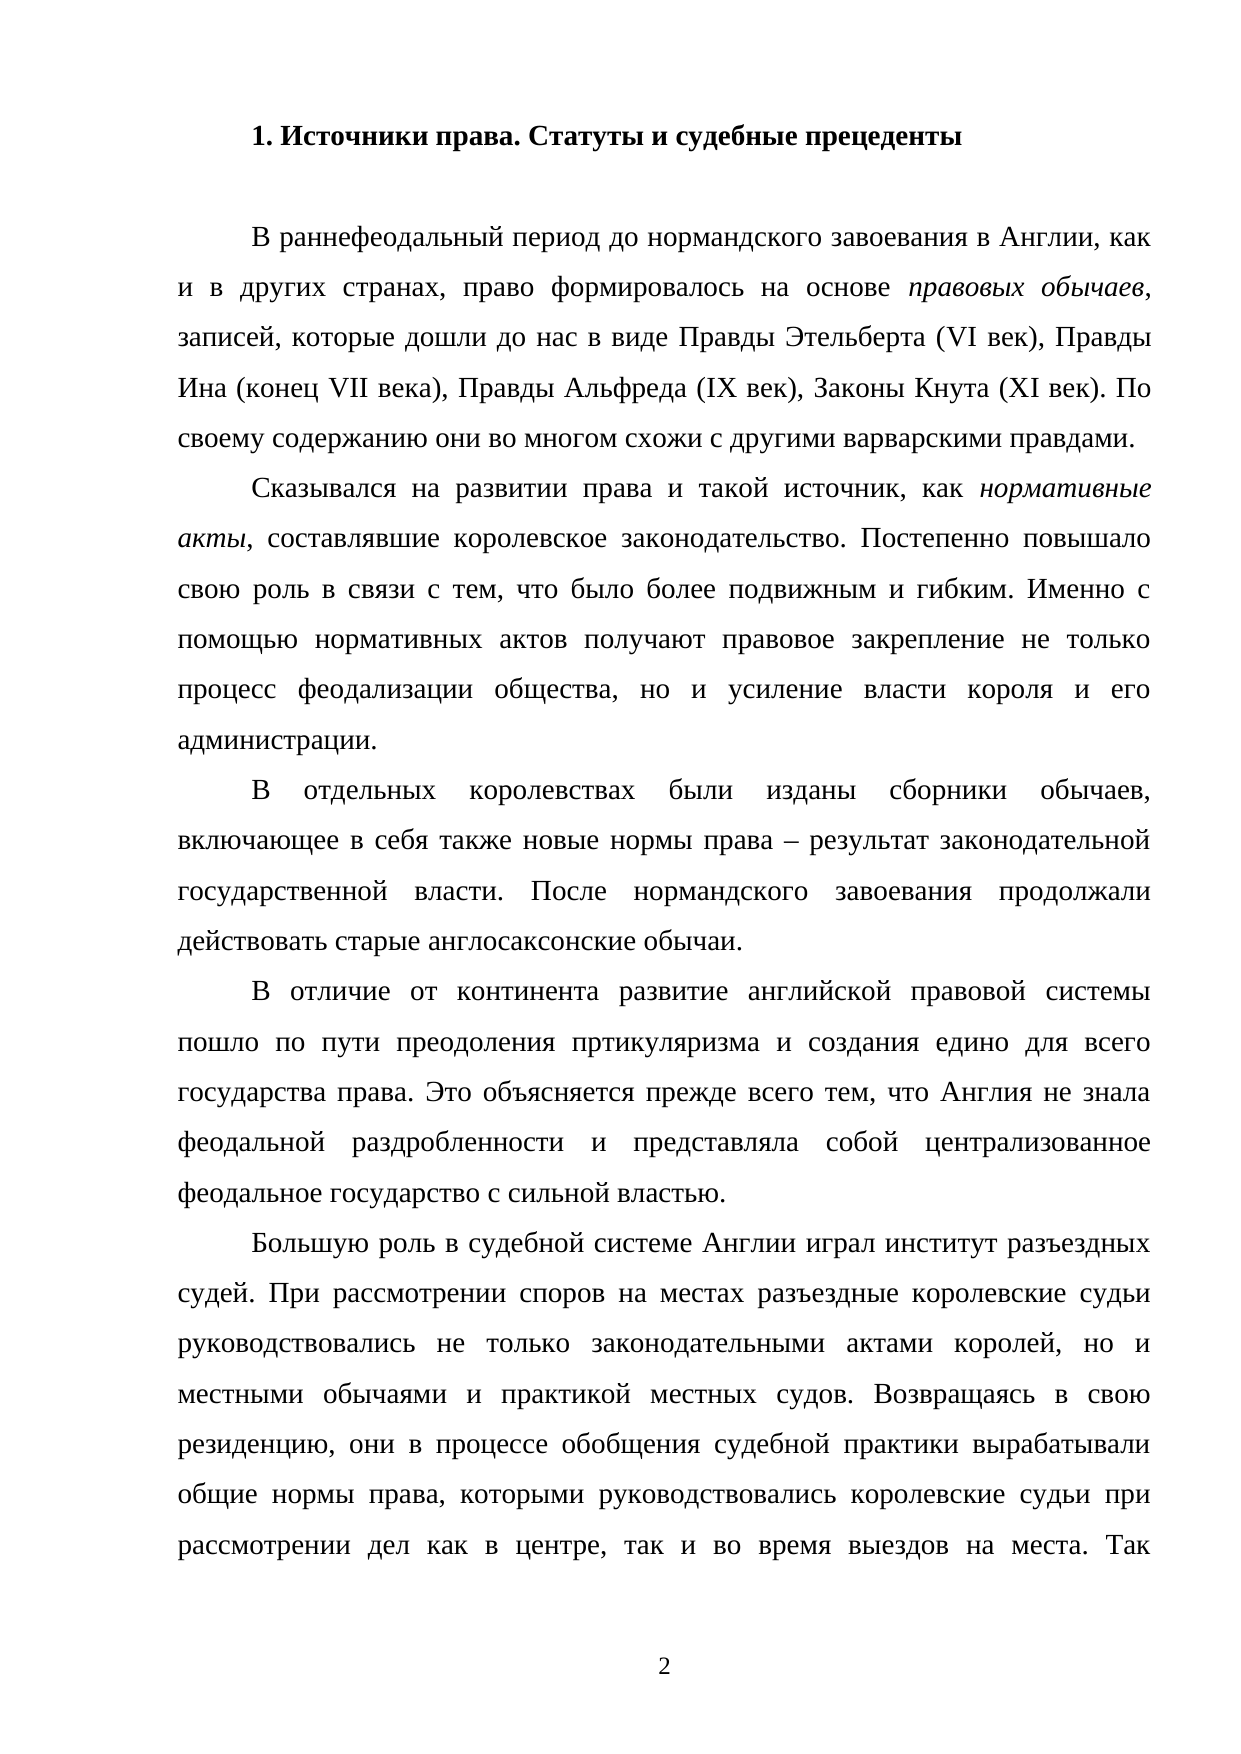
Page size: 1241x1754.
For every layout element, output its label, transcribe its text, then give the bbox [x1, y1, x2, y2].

text В отдельных королевствах были изданы сборники обычаев, включающее в себя также новые нормы права – результат законодательной государственной власти. После нормандского завоевания продолжали действовать старые англосаксонские обычаи. [177, 772, 1152, 957]
text 1. Источники права. Статуты и судебные прецеденты [251, 118, 1152, 152]
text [177, 1225, 1152, 1560]
text В отличие от континента развитие английской правовой системы пошло по пути преодоления пртикуляризма и создания едино для всего государства права. Это объясняется прежде всего тем, что Англия не знала феодальной раздробленности и представляла собой централизованное феодальное государство с сильной властью. [177, 973, 1152, 1208]
text Сказывался на развитии права и такой источник, как нормативные акты, составлявшие королевское законодательство. Постепенно повышало свою роль в связи с тем, что было более подвижным и гибким. Именно с помощью нормативных актов получают правовое закрепление не только процесс феодализации общества, но и усиление власти короля и его администрации. [177, 470, 1152, 755]
text В раннефеодальный период до нормандского завоевания в Англии, как и в других странах, право формировалось на основе правовых обычаев, записей, которые дошли до нас в виде Правды Этельберта (VI век), Правды Ина (конец VII века), Правды Альфреда (IХ век), Законы Кнута (ХI век). По своему содержанию они во многом схожи с другими варварскими правдами. [177, 219, 1152, 453]
